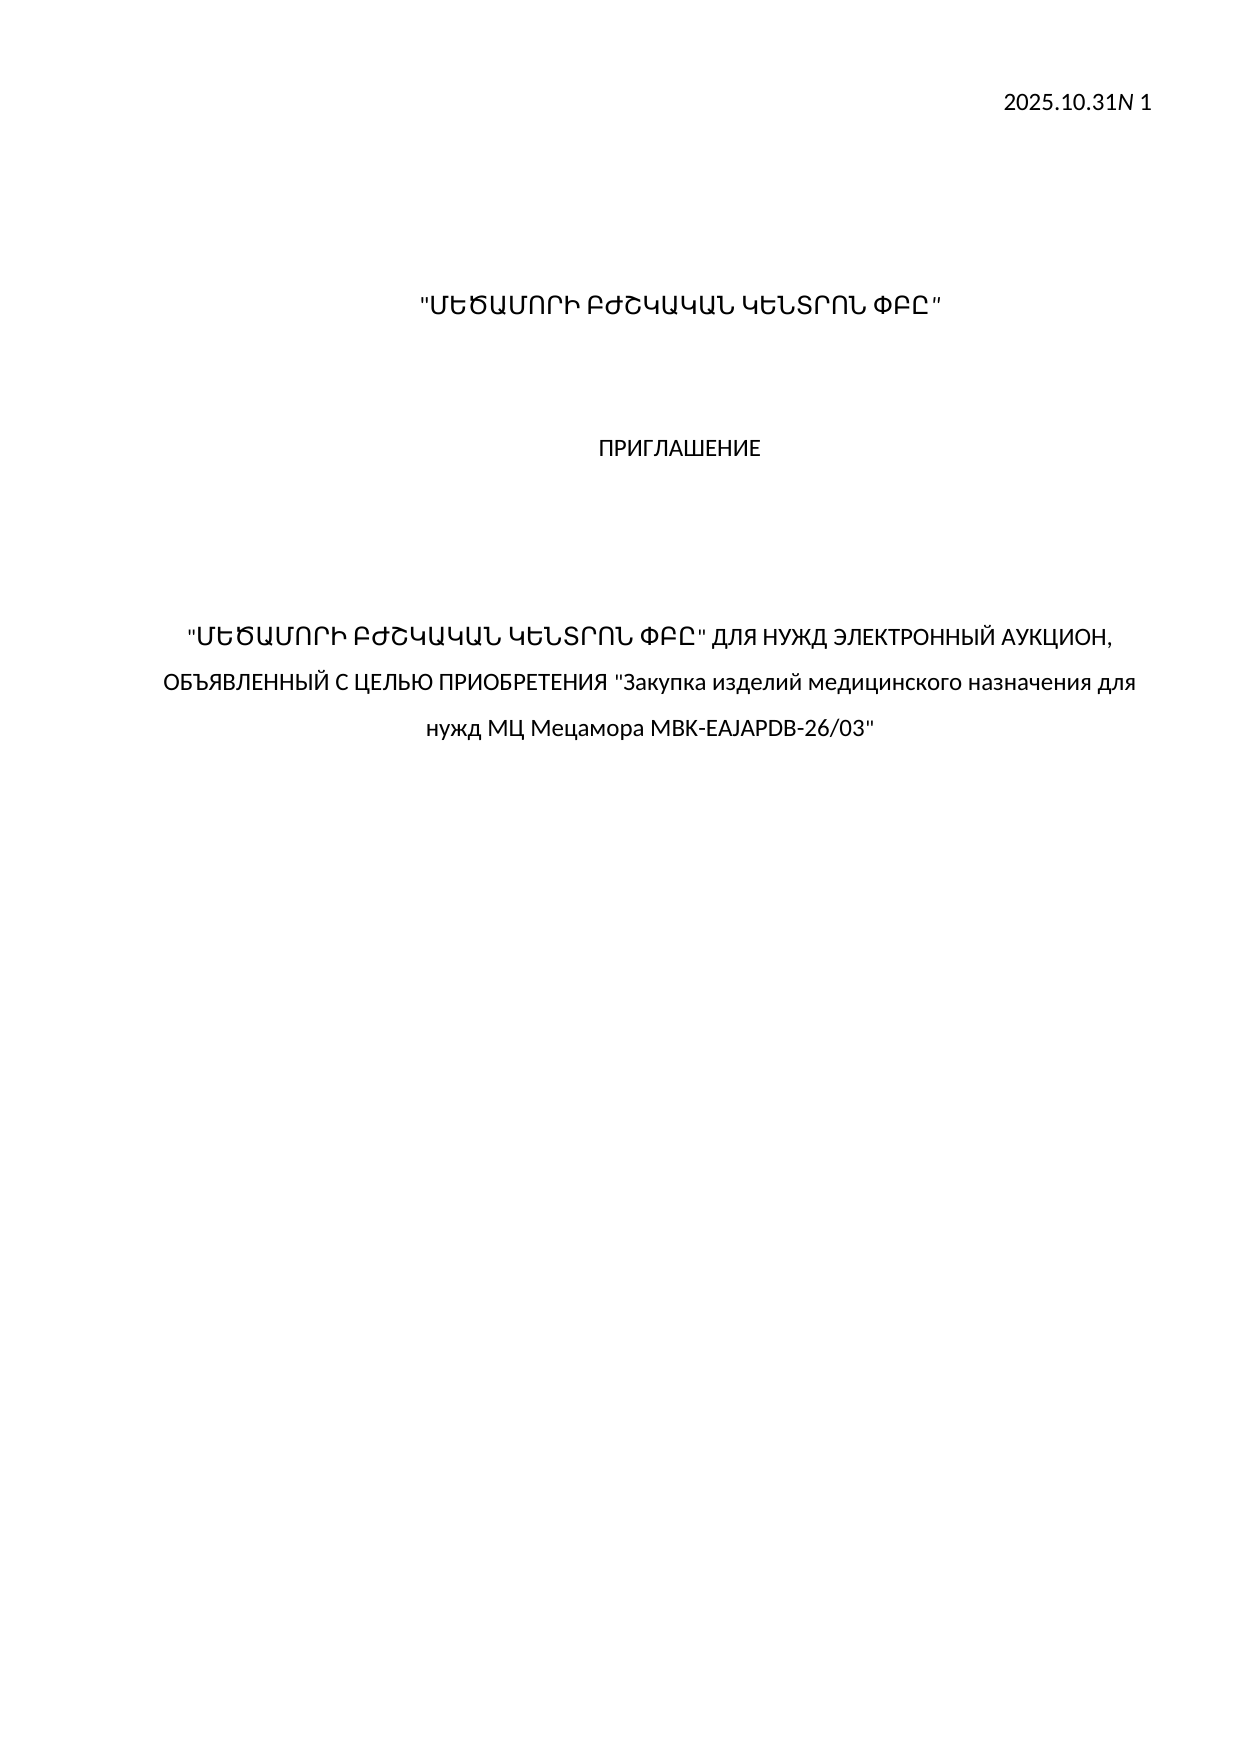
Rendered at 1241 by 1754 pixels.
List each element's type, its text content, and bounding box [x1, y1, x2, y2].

text "ՄԵԾԱՄՈՐԻ ԲԺՇԿԱԿԱՆ ԿԵՆՏՐՈՆ ՓԲԸ" [148, 290, 1152, 321]
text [148, 86, 1152, 117]
text ПРИГЛАШЕНИЕ [148, 432, 1152, 462]
text "ՄԵԾԱՄՈՐԻ ԲԺՇԿԱԿԱՆ ԿԵՆՏՐՈՆ ՓԲԸ" ДЛЯ НУЖД ЭЛЕКТРОННЫЙ АУКЦИОН, [148, 621, 1152, 651]
text ОБЪЯВЛЕННЫЙ С ЦЕЛЬЮ ПРИОБРЕТЕНИЯ "Закупка изделий медицинского назначения для нужд МЦ Мецамора MBK-EAJAPDB-26/03" [148, 666, 1152, 743]
